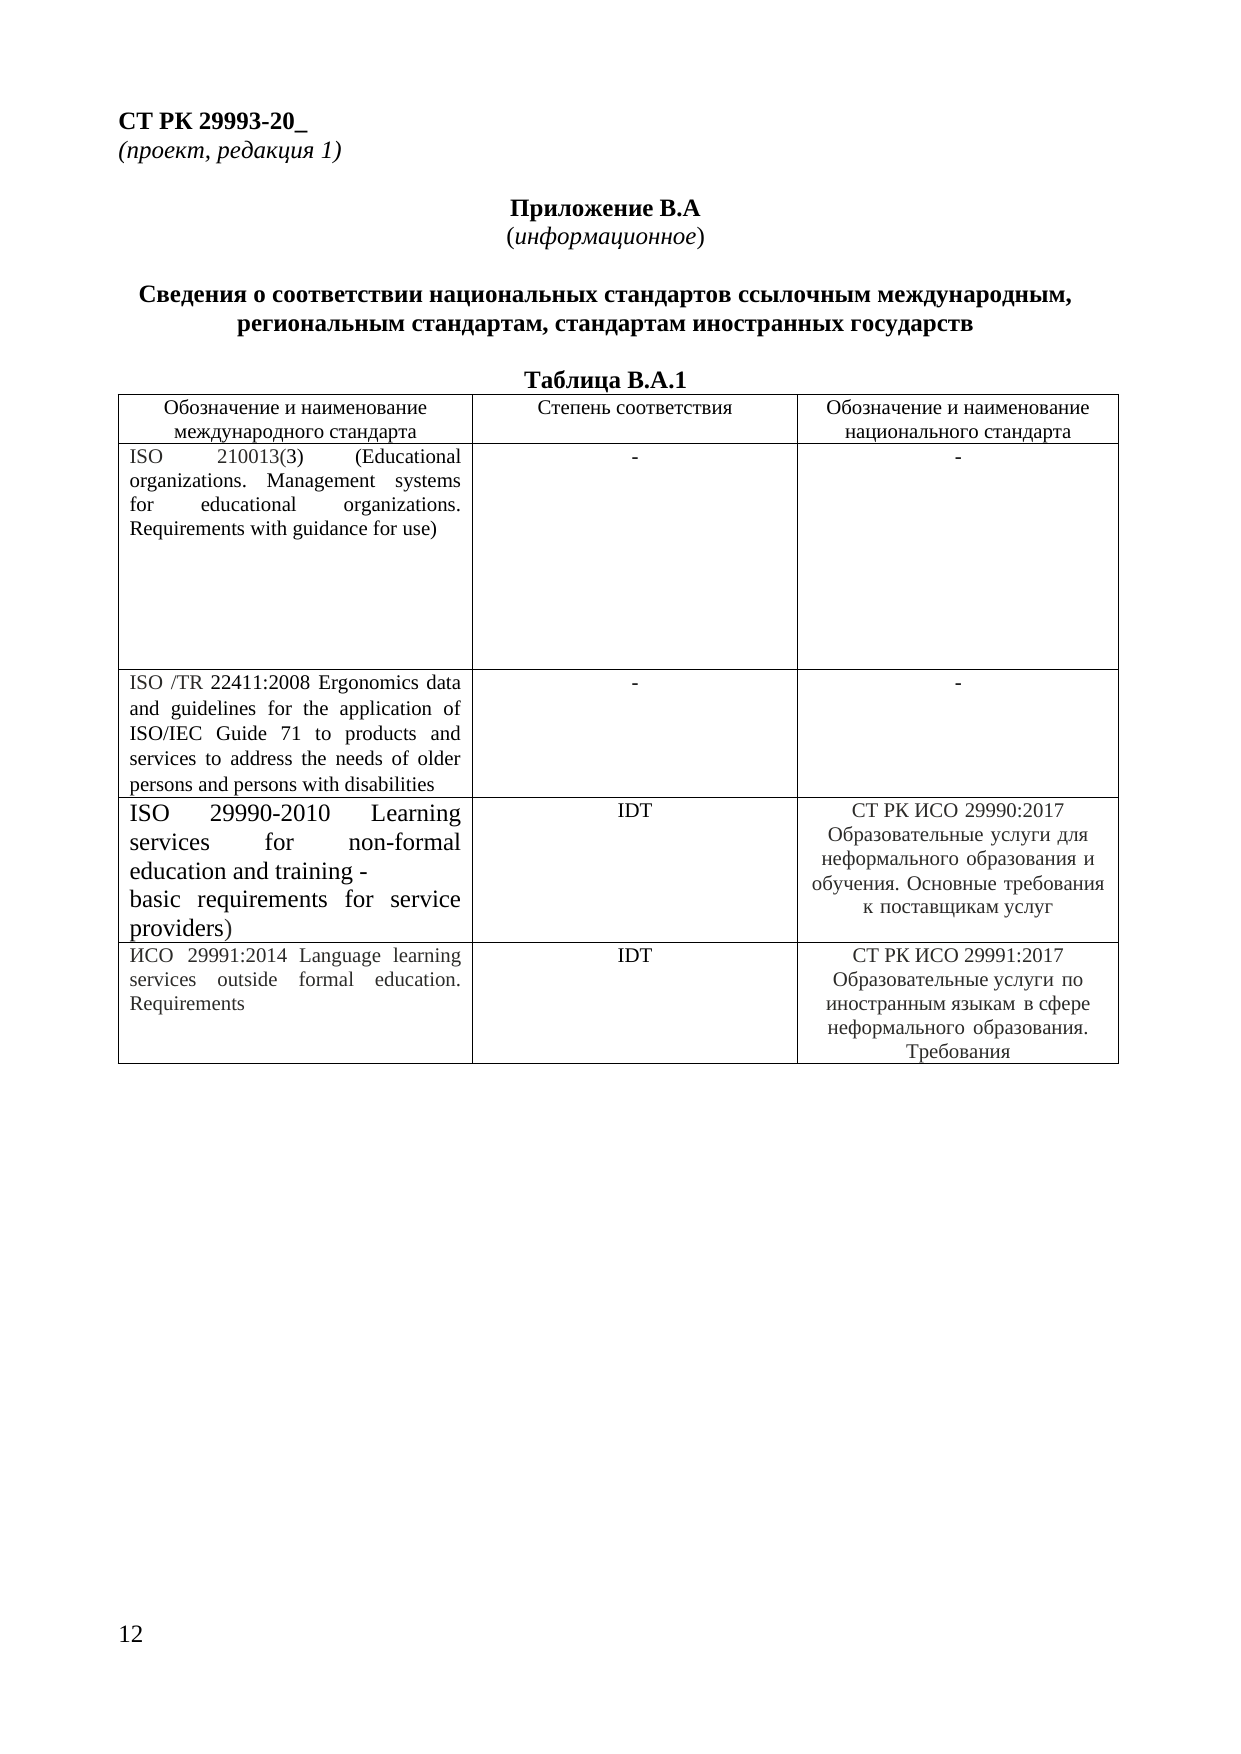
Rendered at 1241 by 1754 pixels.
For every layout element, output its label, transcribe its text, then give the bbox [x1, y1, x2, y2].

table_header Степень соответствия [473, 395, 797, 443]
text (информационное) [118, 221, 1092, 250]
text Таблица В.А.1 [118, 365, 1092, 394]
text Приложение В.А [118, 193, 1092, 221]
table_cell - [473, 444, 797, 669]
table_cell - [798, 444, 1118, 669]
table_header Обозначение и наименование международного стандарта [119, 395, 472, 443]
table_cell ISО /ТR 22411:2008 Ergonomics data and guidelines for the application of ISO/IEC Guide 71 to products and services to address the needs of older persons and persons with disabilities [119, 670, 472, 797]
table_cell - [473, 670, 797, 797]
text Сведения о соответствии национальных стандартов ссылочным международным, региональным стандартам, стандартам иностранных государств [118, 279, 1092, 336]
table_cell ИСО 29991:2014 Language learning services outside formal education. Requirements [119, 943, 472, 1063]
table_cell СТ РК ИСО 29991:2017 Образовательные услуги по иностранным языкам в сфере неформального образования. Требования [798, 943, 1118, 1063]
table_cell - [798, 670, 1118, 797]
table_header Обозначение и наименование национального стандарта [798, 395, 1118, 443]
table_cell СТ РК ИСО 29990:2017 Образовательные услуги для неформального образования и обучения. Основные требования к поставщикам услуг [798, 798, 1118, 942]
table_cell IDT [473, 798, 797, 942]
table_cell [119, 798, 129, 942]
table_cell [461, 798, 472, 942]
table_cell IDT [473, 943, 797, 1063]
table_cell ISО 210013(3) (Educational organizations. Management systems for educational organizations. Requirements with guidance for use) [119, 444, 472, 669]
